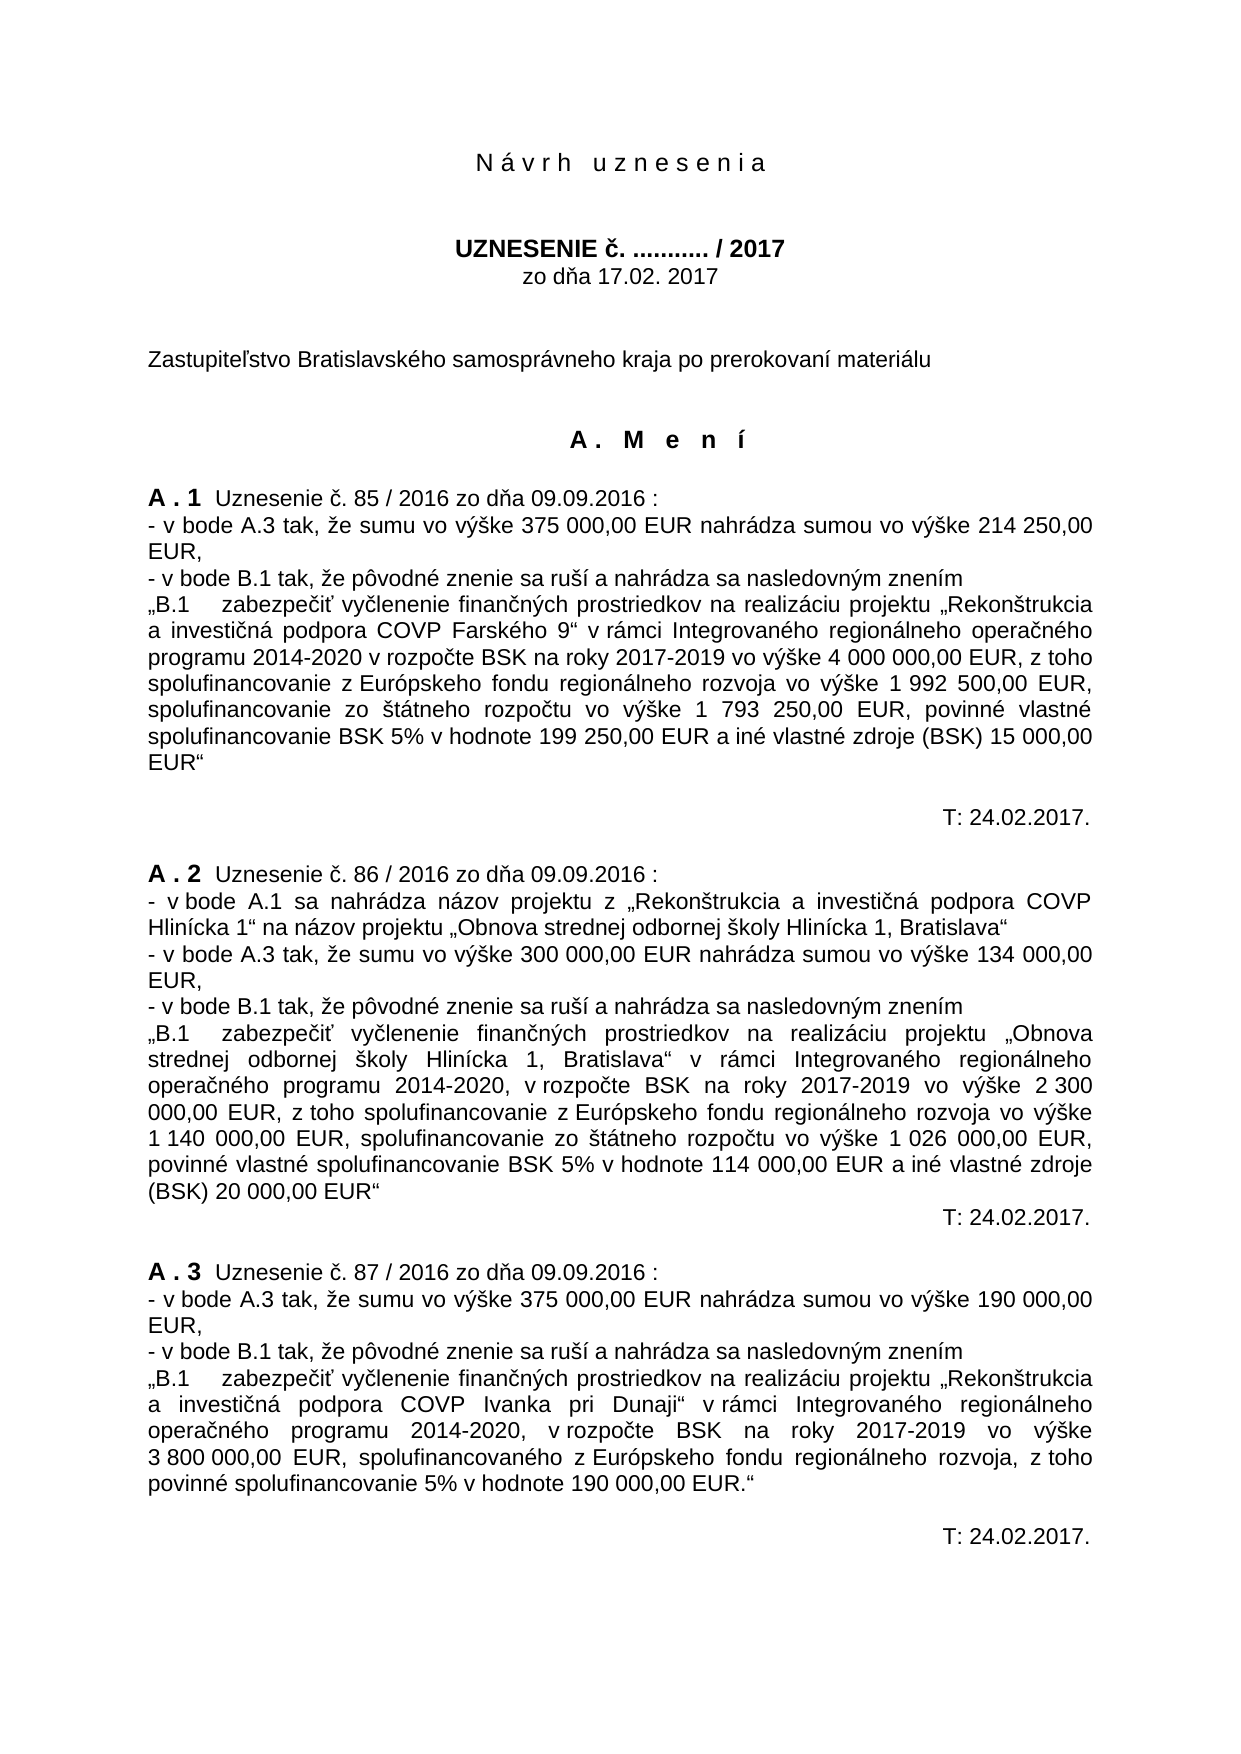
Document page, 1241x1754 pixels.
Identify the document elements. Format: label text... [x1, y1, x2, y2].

text A.1 Uznesenie č. 85 / 2016 zo dňa 09.09.2016 : [148, 483, 1093, 512]
text „B.1 zabezpečiť vyčlenenie finančných prostriedkov na realizáciu projektu „Rekonštrukcia a investičná podpora COVP Farského 9“ v rámci Integrovaného regionálneho operačného programu 2014-2020 v rozpočte BSK na roky 2017-2019 vo výške 4 000 000,00 EUR, z toho spolufinancovanie z Európskeho fondu regionálneho rozvoja vo výške 1 992 500,00 EUR, spolufinancovanie zo štátneho rozpočtu vo výške 1 793 250,00 EUR, povinné vlastné spolufinancovanie BSK 5% v hodnote 199 250,00 EUR a iné vlastné zdroje (BSK) 15 000,00 EUR“ [148, 591, 1093, 775]
text „B.1 zabezpečiť vyčlenenie finančných prostriedkov na realizáciu projektu „Obnova strednej odbornej školy Hlinícka 1, Bratislava“ v rámci Integrovaného regionálneho operačného programu 2014-2020, v rozpočte BSK na roky 2017-2019 vo výške 2 300 000,00 EUR, z toho spolufinancovanie z Európskeho fondu regionálneho rozvoja vo výške 1 140 000,00 EUR, spolufinancovanie zo štátneho rozpočtu vo výške 1 026 000,00 EUR, povinné vlastné spolufinancovanie BSK 5% v hodnote 114 000,00 EUR a iné vlastné zdroje (BSK) 20 000,00 EUR“ [148, 1020, 1093, 1204]
text zo dňa 17.02. 2017 [148, 263, 1093, 289]
list - v bode A.1 sa nahrádza názov projektu z „Rekonštrukcia a investičná podpora COVP Hlinícka 1“ na názov projektu „Obnova strednej odbornej školy Hlinícka 1, Bratislava“ [148, 888, 1093, 941]
text T: 24.02.2017. [811, 1523, 1093, 1549]
text - v bode A.3 tak, že sumu vo výške 375 000,00 EUR nahrádza sumou vo výške 214 250,00 EUR, [148, 512, 1093, 564]
text T: 24.02.2017. [811, 804, 1093, 830]
text T: 24.02.2017. [811, 1204, 1093, 1231]
text Návrh uznesenia [148, 148, 1093, 176]
text UZNESENIE č. ........... / 2017 [148, 234, 1093, 263]
list - v bode A.3 tak, že sumu vo výške 375 000,00 EUR nahrádza sumou vo výške 190 000,00 EUR, [148, 1286, 1093, 1338]
text - v bode B.1 tak, že pôvodné znenie sa ruší a nahrádza sa nasledovným znením [148, 564, 1093, 591]
text - v bode B.1 tak, že pôvodné znenie sa ruší a nahrádza sa nasledovným znením [148, 993, 1093, 1020]
list A. M e n í [221, 426, 1093, 454]
text „B.1 zabezpečiť vyčlenenie finančných prostriedkov na realizáciu projektu „Rekonštrukcia a investičná podpora COVP Ivanka pri Dunaji“ v rámci Integrovaného regionálneho operačného programu 2014-2020, v rozpočte BSK na roky 2017-2019 vo výške 3 800 000,00 EUR, spolufinancovaného z Európskeho fondu regionálneho rozvoja, z toho povinné spolufinancovanie 5% v hodnote 190 000,00 EUR.“ [148, 1365, 1093, 1496]
text Zastupiteľstvo Bratislavského samosprávneho kraja po prerokovaní materiálu [148, 346, 1093, 373]
list - v bode A.3 tak, že sumu vo výške 300 000,00 EUR nahrádza sumou vo výške 134 000,00 EUR, [148, 941, 1093, 993]
list A.3 Uznesenie č. 87 / 2016 zo dňa 09.09.2016 : [148, 1257, 1093, 1286]
list A.2 Uznesenie č. 86 / 2016 zo dňa 09.09.2016 : [148, 859, 1093, 888]
text - v bode B.1 tak, že pôvodné znenie sa ruší a nahrádza sa nasledovným znením [148, 1338, 1093, 1365]
